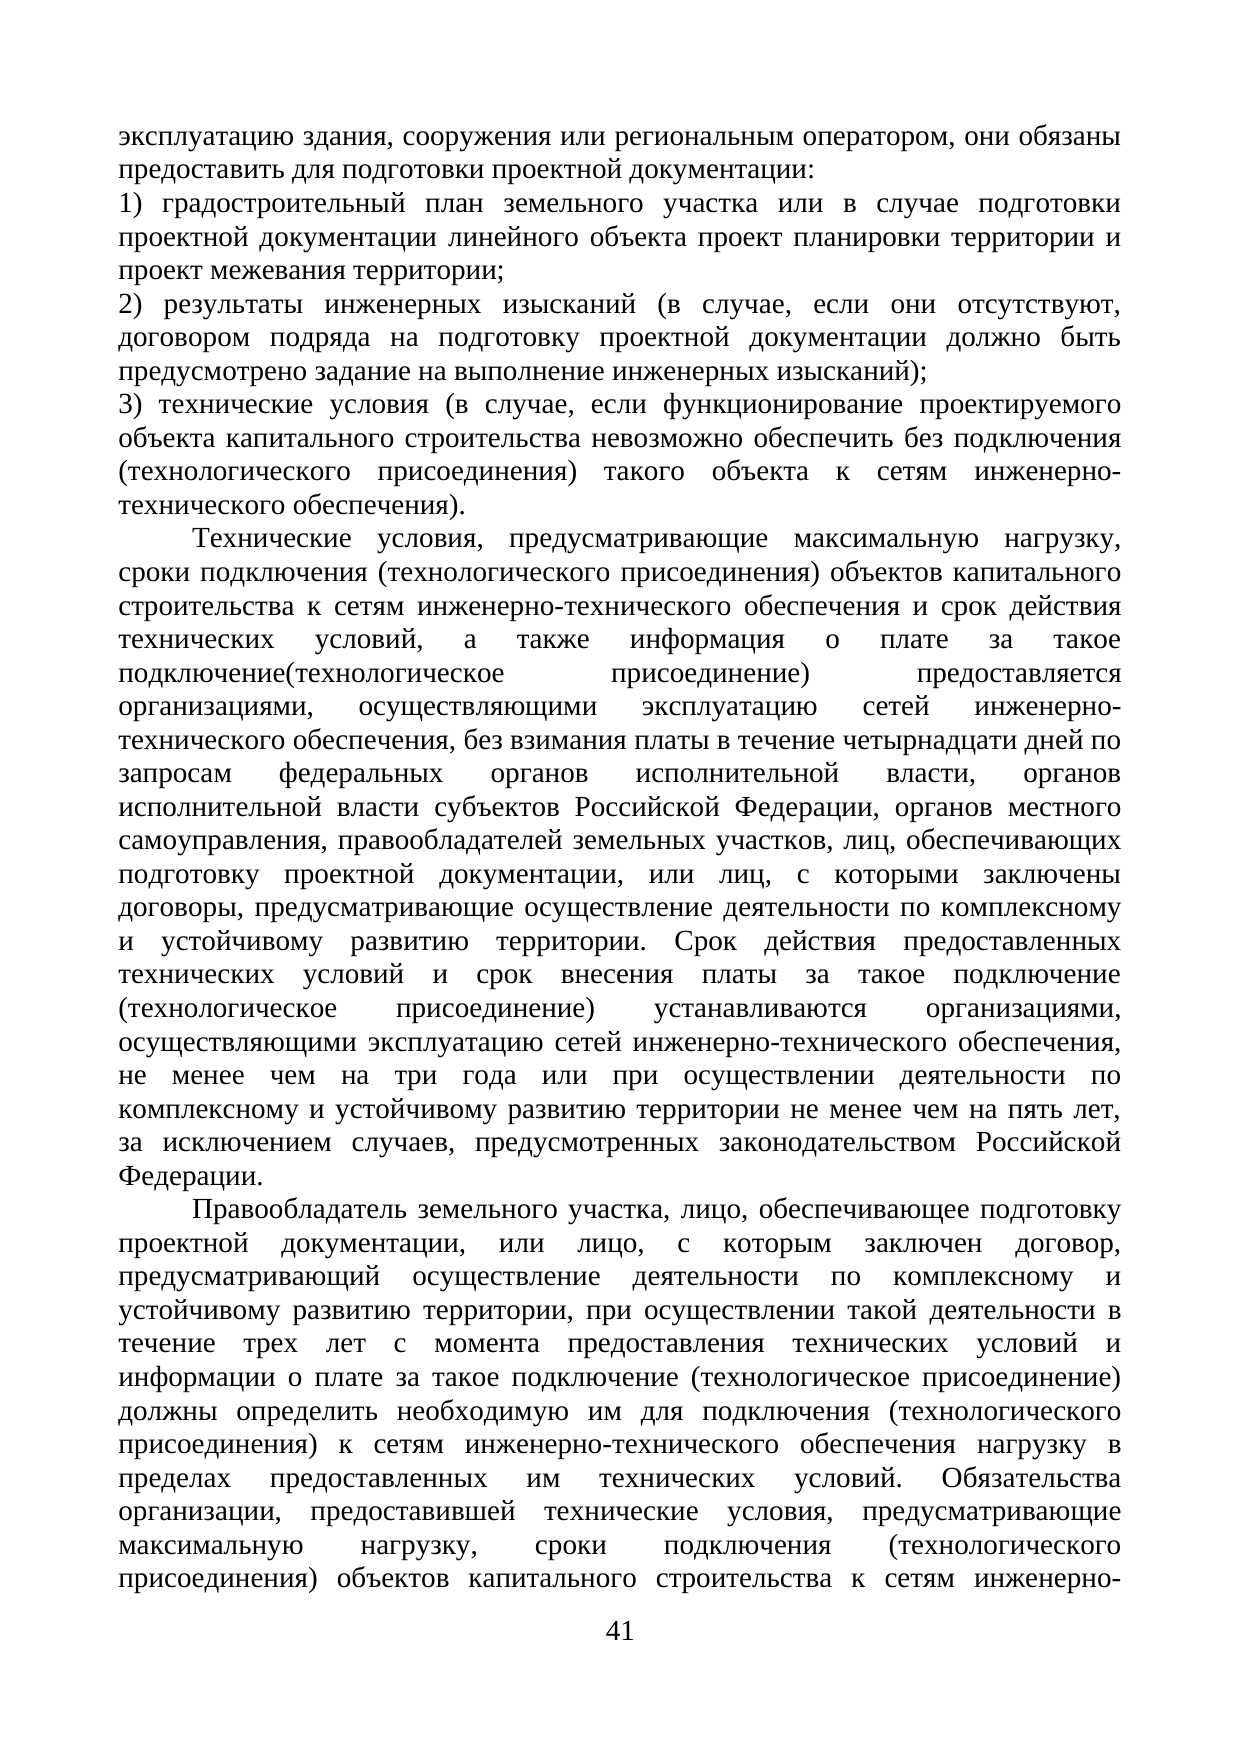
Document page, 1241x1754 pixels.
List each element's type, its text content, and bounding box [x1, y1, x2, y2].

text 3) технические условия (в случае, если функционирование проектируемого объекта капитального строительства невозможно обеспечить без подключения (технологического присоединения) такого объекта к сетям инженерно-технического обеспечения). [118, 386, 1122, 521]
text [118, 118, 1122, 185]
text 2) результаты инженерных изысканий (в случае, если они отсутствуют, договором подряда на подготовку проектной документации должно быть предусмотрено задание на выполнение инженерных изысканий); [118, 286, 1122, 386]
text Технические условия, предусматривающие максимальную нагрузку, сроки подключения (технологического присоединения) объектов капитального строительства к сетям инженерно-технического обеспечения и срок действия технических условий, а также информация о плате за такое подключение(технологическое присоединение) предоставляется организациями, осуществляющими эксплуатацию сетей инженерно-технического обеспечения, без взимания платы в течение четырнадцати дней по запросам федеральных органов исполнительной власти, органов исполнительной власти субъектов Российской Федерации, органов местного самоуправления, правообладателей земельных участков, лиц, обеспечивающих подготовку проектной документации, или лиц, с которыми заключены договоры, предусматривающие осуществление деятельности по комплексному и устойчивому развитию территории. Срок действия предоставленных технических условий и срок внесения платы за такое подключение (технологическое присоединение) устанавливаются организациями, осуществляющими эксплуатацию сетей инженерно-технического обеспечения, не менее чем на три года или при осуществлении деятельности по комплексному и устойчивому развитию территории не менее чем на пять лет, за исключением случаев, предусмотренных законодательством Российской Федерации. [118, 521, 1122, 1191]
text 1) градостроительный план земельного участка или в случае подготовки проектной документации линейного объекта проект планировки территории и проект межевания территории; [118, 185, 1122, 286]
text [118, 1191, 1122, 1594]
